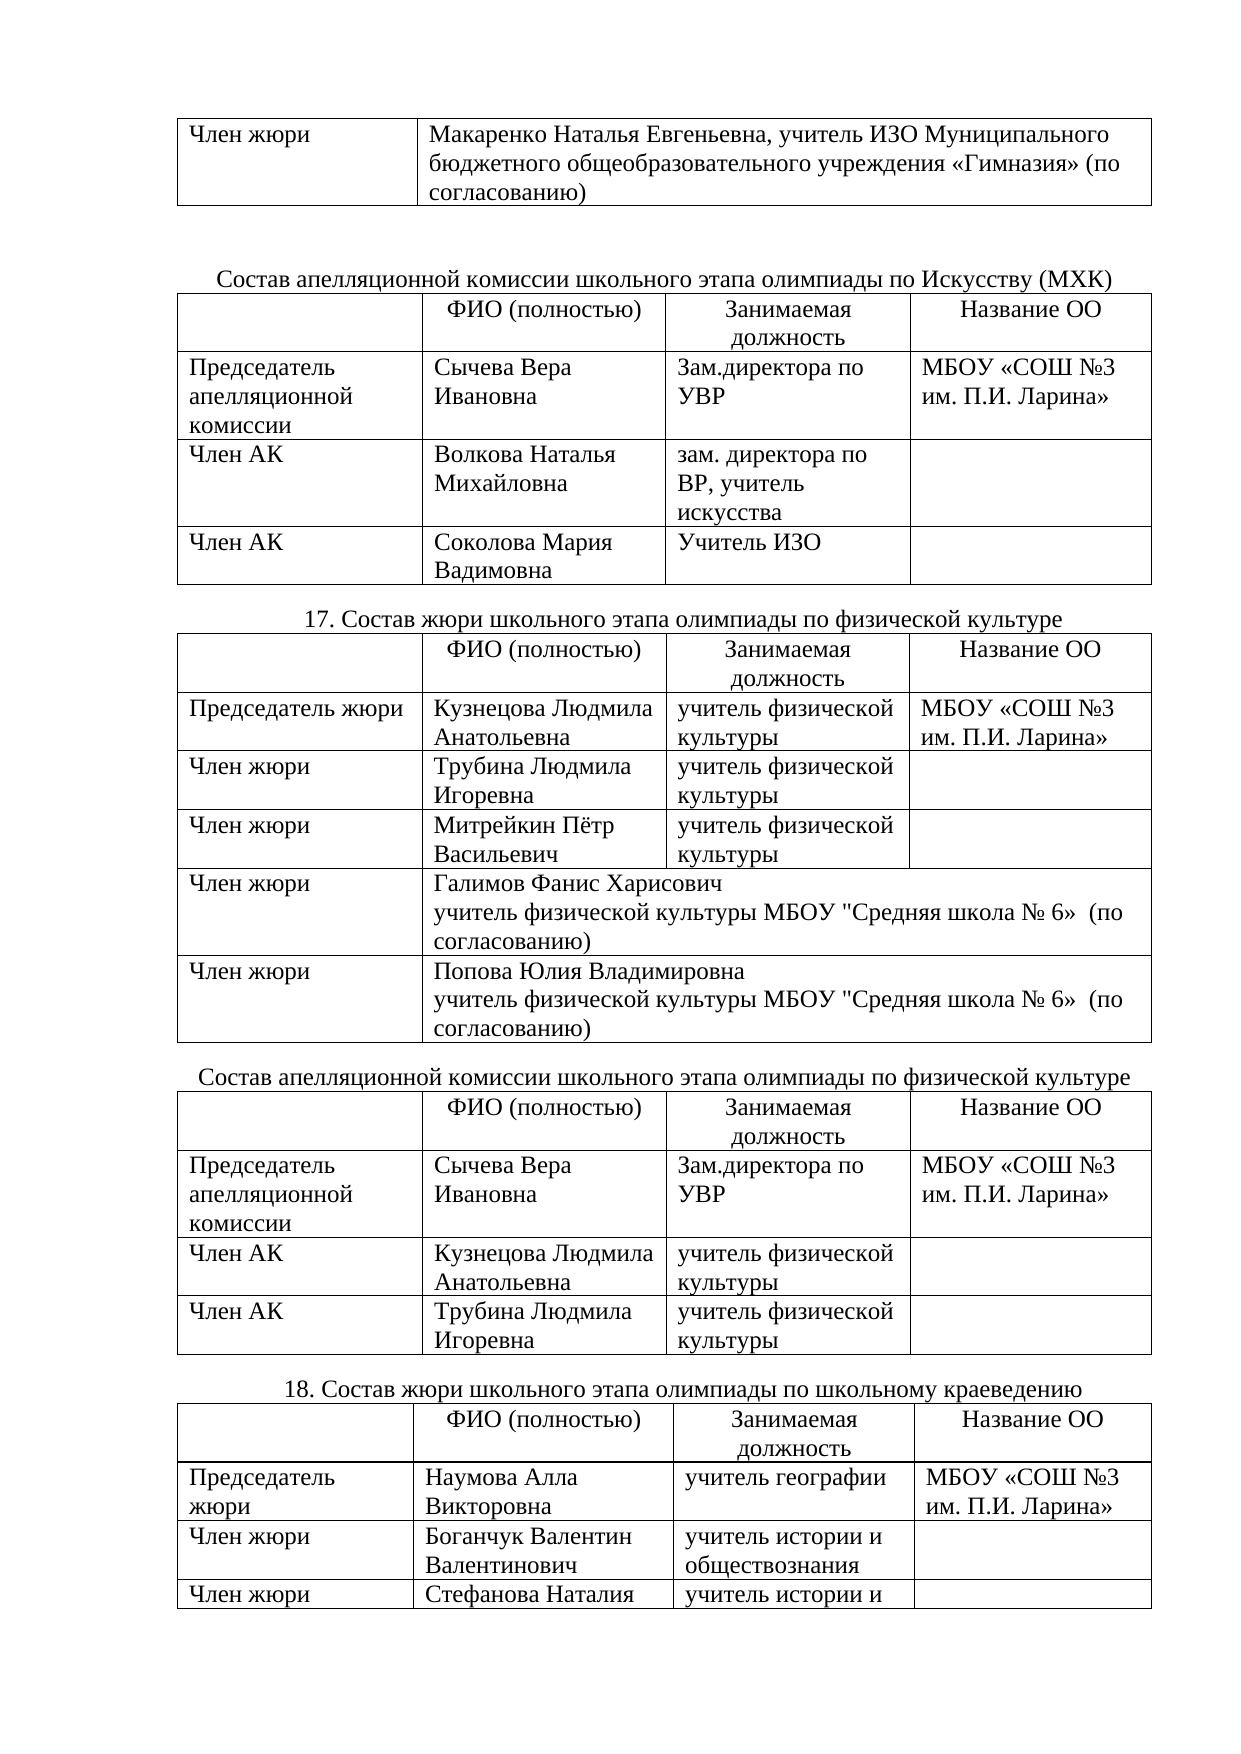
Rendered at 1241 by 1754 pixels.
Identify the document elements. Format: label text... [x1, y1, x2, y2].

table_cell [674, 1580, 914, 1608]
table_cell Член жюри [178, 1521, 413, 1578]
table_cell [911, 527, 1151, 584]
text Состав апелляционной комиссии школьного этапа олимпиады по физической культуре [177, 1062, 1152, 1091]
table_cell [910, 810, 1151, 867]
table_header ФИО (полностью) [423, 294, 665, 351]
table_header Занимаемая должность [667, 1092, 910, 1149]
table_cell учитель физической культуры [667, 693, 909, 750]
table_cell учитель физической культуры [667, 1238, 910, 1295]
table_cell Член жюри [178, 869, 422, 955]
table_header [178, 294, 422, 351]
text Состав апелляционной комиссии школьного этапа олимпиады по Искусству (МХК) [177, 264, 1152, 293]
table_cell Председатель жюри [178, 693, 422, 750]
table_cell учитель истории и обществознания [674, 1521, 914, 1578]
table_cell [414, 1580, 673, 1608]
table_cell МБОУ «СОШ №3 им. П.И. Ларина» [911, 352, 1151, 438]
table_header Название ОО [911, 294, 1151, 351]
table_cell Трубина Людмила Игоревна [423, 751, 666, 809]
table_cell Зам.директора по УВР [667, 1151, 910, 1237]
table_cell МБОУ «СОШ №3 им. П.И. Ларина» [910, 693, 1151, 750]
table_cell Боганчук Валентин Валентинович [414, 1521, 673, 1578]
table_cell Член жюри [178, 956, 422, 1042]
list Состав жюри школьного этапа олимпиады по школьному краеведению [215, 1374, 1152, 1403]
table_cell [911, 440, 1151, 526]
table_cell Учитель ИЗО [666, 527, 910, 584]
table_header ФИО (полностью) [423, 1092, 666, 1149]
table_cell Макаренко Наталья Евгеньевна, учитель ИЗО Муниципального бюджетного общеобразовательного учреждения «Гимназия» (по согласованию) [418, 119, 1151, 205]
table_header Название ОО [911, 1092, 1151, 1149]
table_cell [915, 1521, 1151, 1578]
table_cell Член жюри [178, 119, 417, 205]
table_cell Председатель апелляционной комиссии [178, 1151, 422, 1237]
table_cell Председатель жюри [178, 1463, 413, 1520]
table_header ФИО (полностью) [414, 1404, 673, 1461]
table_cell Председатель апелляционной комиссии [178, 352, 422, 438]
table_header Занимаемая должность [666, 294, 910, 351]
table_cell [911, 1296, 1151, 1354]
table_cell Сычева Вера Ивановна [423, 352, 665, 438]
table_cell МБОУ «СОШ №3 им. П.И. Ларина» [911, 1151, 1151, 1237]
table_cell Волкова Наталья Михайловна [423, 440, 665, 526]
table_cell Член жюри [178, 810, 422, 867]
table_cell Член жюри [178, 751, 422, 809]
table_cell Соколова Мария Вадимовна [423, 527, 665, 584]
table_cell Член жюри [178, 1580, 413, 1608]
table_cell МБОУ «СОШ №3 им. П.И. Ларина» [915, 1463, 1151, 1520]
table_cell Митрейкин Пётр Васильевич [423, 810, 666, 867]
table_header Занимаемая должность [667, 634, 909, 692]
table_cell [915, 1580, 1151, 1608]
table_header ФИО (полностью) [423, 634, 666, 692]
table_header [178, 1092, 422, 1149]
table_cell зам. директора по ВР, учитель искусства [666, 440, 910, 526]
table_cell [911, 1238, 1151, 1295]
table_header Название ОО [910, 634, 1151, 692]
table_cell Кузнецова Людмила Анатольевна [423, 693, 666, 750]
table_cell учитель географии [674, 1463, 914, 1520]
table_cell учитель физической культуры [667, 1296, 910, 1354]
table_header [178, 634, 422, 692]
table_header [178, 1404, 413, 1461]
table_cell Сычева Вера Ивановна [423, 1151, 666, 1237]
table_cell учитель физической культуры [667, 810, 909, 867]
list Состав жюри школьного этапа олимпиады по физической культуре [215, 604, 1152, 633]
table_cell Член АК [178, 527, 422, 584]
table_cell Член АК [178, 1296, 422, 1354]
table_cell учитель физической культуры [667, 751, 909, 809]
table_cell Трубина Людмила Игоревна [423, 1296, 666, 1354]
table_header Занимаемая должность [674, 1404, 914, 1461]
table_cell Кузнецова Людмила Анатольевна [423, 1238, 666, 1295]
table_cell Попова Юлия Владимировна учитель физической культуры МБОУ "Средняя школа № 6» (по согласованию) [423, 956, 1151, 1042]
table_cell Член АК [178, 440, 422, 526]
table_cell Зам.директора по УВР [666, 352, 910, 438]
table_header Название ОО [915, 1404, 1151, 1461]
table_cell Член АК [178, 1238, 422, 1295]
table_cell [910, 751, 1151, 809]
table_cell Галимов Фанис Харисович учитель физической культуры МБОУ "Средняя школа № 6» (по согласованию) [423, 869, 1151, 955]
table_cell Наумова Алла Викторовна [414, 1463, 673, 1520]
